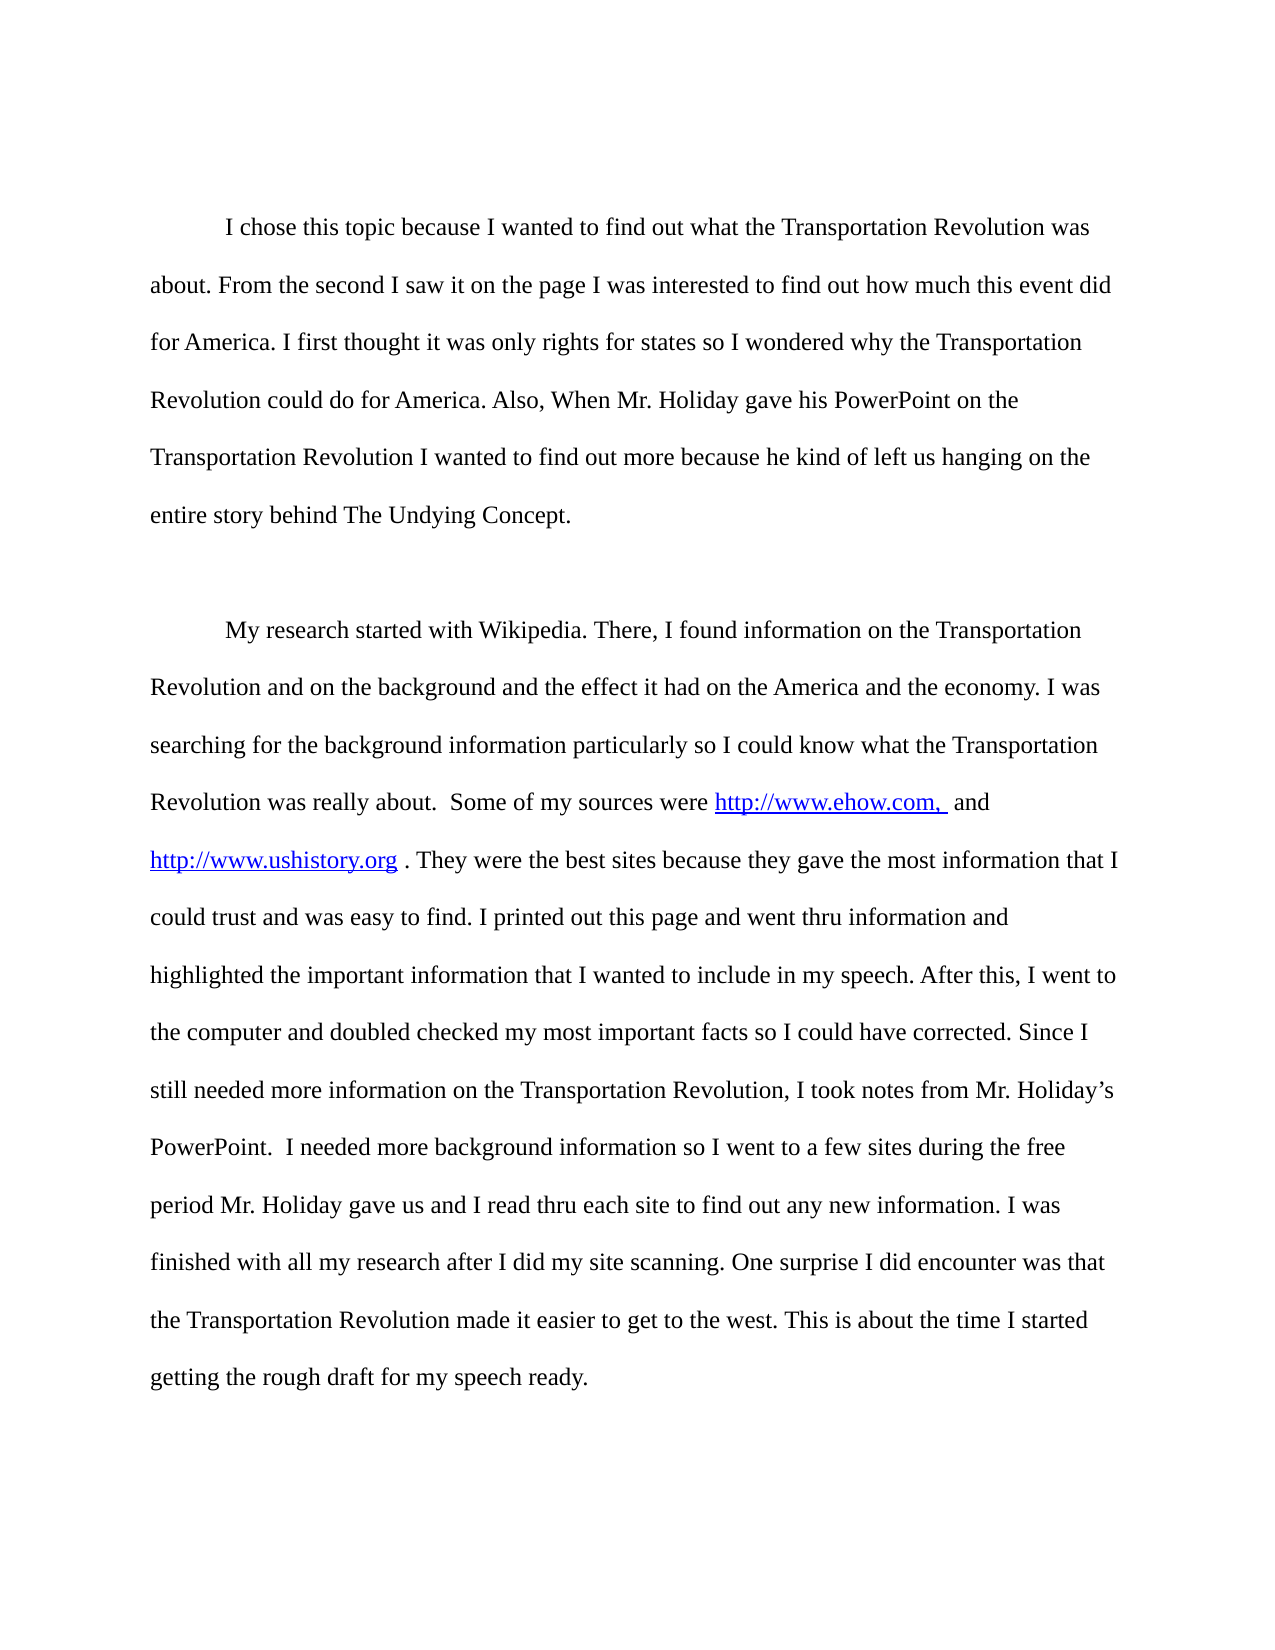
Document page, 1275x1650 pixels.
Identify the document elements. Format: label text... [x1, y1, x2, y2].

text I chose this topic because I wanted to find out what the Transportation Revolution was about. From the second I saw it on the page I was interested to find out how much this event did for America. I first thought it was only rights for states so I wondered why the Transportation Revolution could do for America. Also, When Mr. Holiday gave his PowerPoint on the Transportation Revolution I wanted to find out more because he kind of left us hanging on the entire story behind The Undying Concept. [150, 212, 1125, 528]
text My research started with Wikipedia. There, I found information on the Transportation Revolution and on the background and the effect it had on the America and the economy. I was searching for the background information particularly so I could know what the Transportation Revolution was really about. Some of my sources were http://www.ehow.com, and http://www.ushistory.org . They were the best sites because they gave the most information that I could trust and was easy to find. I printed out this page and went thru information and highlighted the important information that I wanted to include in my speech. After this, I went to the computer and doubled checked my most important facts so I could have corrected. Since I still needed more information on the Transportation Revolution, I took notes from Mr. Holiday’s PowerPoint. I needed more background information so I went to a few sites during the free period Mr. Holiday gave us and I read thru each site to find out any new information. I was finished with all my research after I did my site scanning. One surprise I did encounter was that the Transportation Revolution made it easier to get to the west. This is about the time I started getting the rough draft for my speech ready. [150, 615, 1125, 1391]
